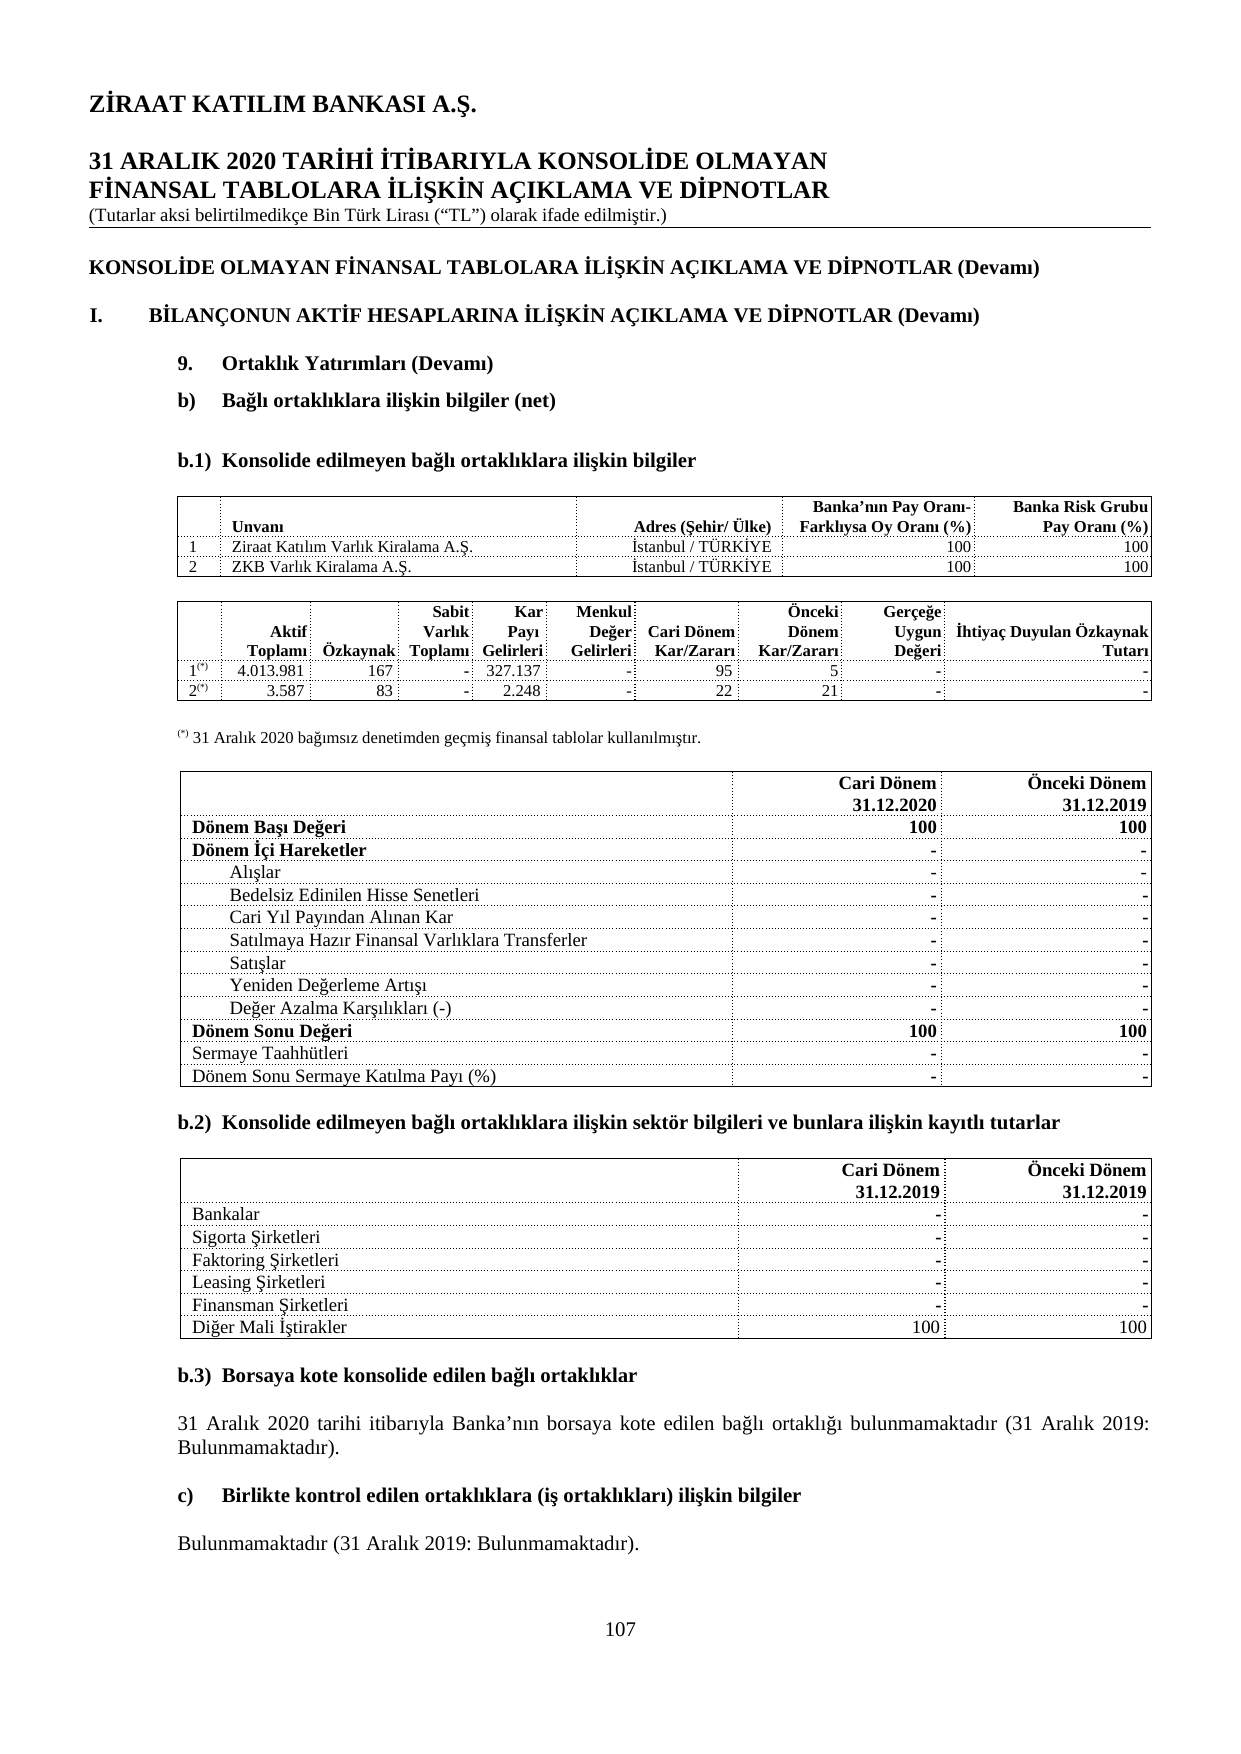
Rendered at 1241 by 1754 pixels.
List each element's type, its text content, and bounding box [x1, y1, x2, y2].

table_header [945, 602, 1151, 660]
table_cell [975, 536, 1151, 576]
text 31 Aralık 2020 tarihi itibarıyla Banka’nın borsaya kote edilen bağlı ortaklığı bulunmamaktadır (31 Aralık 2019: Bulunmamaktadır). [177, 1411, 1152, 1459]
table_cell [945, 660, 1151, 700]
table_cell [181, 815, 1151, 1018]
text b.3) Borsaya kote konsolide edilen bağlı ortaklıklar [177, 1363, 1152, 1387]
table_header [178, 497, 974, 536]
text 9. Ortaklık Yatırımları (Devamı) [177, 351, 1152, 375]
text c) Birlikte kontrol edilen ortaklıklara (iş ortaklıkları) ilişkin bilgiler [177, 1483, 1152, 1507]
text b.2) Konsolide edilmeyen bağlı ortaklıklara ilişkin sektör bilgileri ve bunlara ilişkin kayıtlı tutarlar [177, 1110, 1152, 1134]
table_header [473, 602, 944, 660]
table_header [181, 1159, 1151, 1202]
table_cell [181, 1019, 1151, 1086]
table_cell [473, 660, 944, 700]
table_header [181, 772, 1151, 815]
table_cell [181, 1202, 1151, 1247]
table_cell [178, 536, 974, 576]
text KONSOLİDE OLMAYAN FİNANSAL TABLOLARA İLİŞKİN AÇIKLAMA VE DİPNOTLAR (Devamı) [89, 255, 1152, 279]
text b) Bağlı ortaklıklara ilişkin bilgiler (net) [177, 387, 1152, 412]
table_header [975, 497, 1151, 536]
list BİLANÇONUN AKTİF HESAPLARINA İLİŞKİN AÇIKLAMA VE DİPNOTLAR (Devamı) [89, 303, 1152, 327]
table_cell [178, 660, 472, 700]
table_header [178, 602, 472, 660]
text Bulunmamaktadır (31 Aralık 2019: Bulunmamaktadır). [177, 1531, 1152, 1555]
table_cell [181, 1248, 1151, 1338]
text (*) 31 Aralık 2020 bağımsız denetimden geçmiş finansal tablolar kullanılmıştır. [177, 728, 1152, 747]
text b.1) Konsolide edilmeyen bağlı ortaklıklara ilişkin bilgiler [177, 448, 1152, 472]
